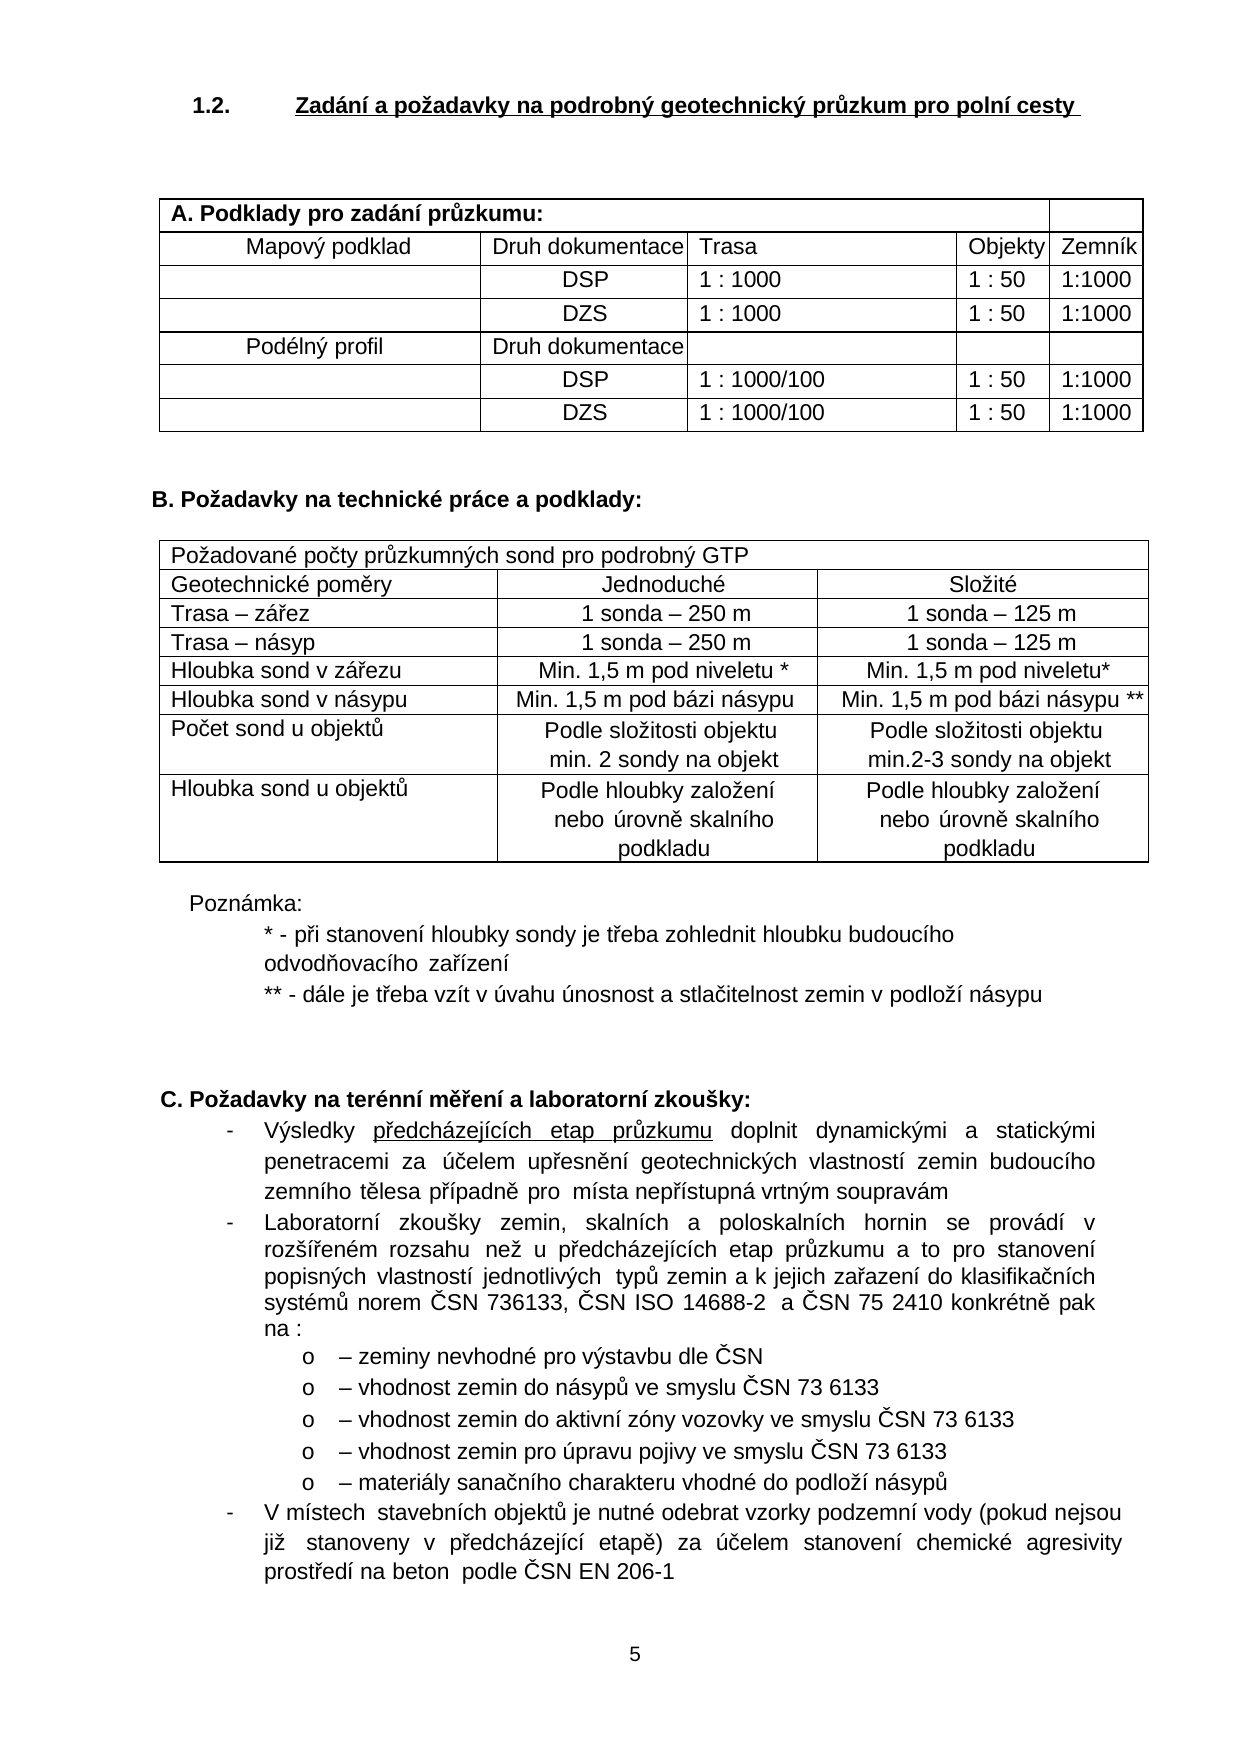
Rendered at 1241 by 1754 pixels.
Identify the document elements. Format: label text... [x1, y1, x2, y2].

table_cell 1 : 1000/100 [688, 365, 956, 397]
table_cell 1 : 1000 [688, 299, 956, 331]
table_cell [160, 399, 480, 431]
table_cell [160, 266, 480, 298]
table_cell 1 sonda – 125 m [818, 628, 1148, 656]
list – zeminy nevhodné pro výstavbu dle ČSN [301, 1342, 1122, 1370]
table_cell DZS [481, 299, 687, 331]
table_cell Druh dokumentace [481, 233, 687, 265]
table_cell 1 : 50 [957, 399, 1049, 431]
table_cell DSP [481, 365, 687, 397]
table_cell 1 : 50 [957, 299, 1049, 331]
table_cell Trasa – násyp [160, 628, 497, 656]
table_cell Jednoduché [498, 570, 817, 597]
table_cell Objekty [957, 233, 1049, 265]
text ** - dále je třeba vzít v úvahu únosnost a stlačitelnost zemin v podloží násypu [264, 981, 1122, 1007]
table_cell Podle hloubky založení nebo úrovně skalního podkladu [818, 775, 1148, 861]
table_cell Hloubka sond v násypu [160, 686, 497, 714]
table_cell DZS [481, 399, 687, 431]
table_cell 1:1000 [1050, 399, 1142, 431]
list – vhodnost zemin do aktivní zóny vozovky ve smyslu ČSN 73 6133 [301, 1406, 1122, 1434]
table_cell Počet sond u objektů [160, 715, 497, 773]
table_cell Min. 1,5 m pod bázi násypu ** [818, 686, 1148, 714]
table_cell Mapový podklad [160, 233, 480, 265]
list V místech stavebních objektů je nutné odebrat vzorky podzemní vody (pokud nejsou již stanoveny v předcházející etapě) za účelem stanovení chemické agresivity prostředí na beton podle ČSN EN 206-1 [226, 1497, 1122, 1585]
table_cell Hloubka sond v zářezu [160, 657, 497, 685]
list Výsledky předcházejících etap průzkumu doplnit dynamickými a statickými penetracemi za účelem upřesnění geotechnických vlastností zemin budoucího zemního tělesa případně pro místa nepřístupná vrtným soupravám [226, 1117, 1096, 1204]
table_cell Druh dokumentace [481, 333, 687, 364]
table_cell Hloubka sond u objektů [160, 775, 497, 861]
table_cell Trasa – zářez [160, 599, 497, 627]
table_header [1050, 200, 1142, 231]
table_cell 1 sonda – 125 m [818, 599, 1148, 627]
table_cell 1 sonda – 250 m [498, 628, 817, 656]
table_cell 1 : 1000 [688, 266, 956, 298]
text B. Požadavky na technické práce a podklady: [151, 486, 1122, 512]
table_cell [957, 333, 1049, 364]
table_cell 1 : 50 [957, 266, 1049, 298]
table_cell [688, 333, 956, 364]
table_cell Podle složitosti objektu min. 2 sondy na objekt [498, 715, 817, 773]
table_cell Geotechnické poměry [160, 570, 497, 597]
table_cell [160, 365, 480, 397]
table_cell [1050, 333, 1142, 364]
table_cell Trasa [688, 233, 956, 265]
table_cell Min. 1,5 m pod niveletu * [498, 657, 817, 685]
table_cell Podle složitosti objektu min.2-3 sondy na objekt [818, 715, 1148, 773]
list – materiály sanačního charakteru vhodné do podloží násypů [301, 1469, 1122, 1497]
table_cell 1 : 1000/100 [688, 399, 956, 431]
table_cell Zemníky [1050, 233, 1142, 265]
table_cell Podle hloubky založení nebo úrovně skalního podkladu [498, 775, 817, 861]
table_cell Min. 1,5 m pod niveletu* [818, 657, 1148, 685]
table_cell Podélný profil [160, 333, 480, 364]
table_cell 1 : 50 [957, 365, 1049, 397]
text C. Požadavky na terénní měření a laboratorní zkoušky: [148, 1086, 1122, 1112]
table_cell 1 sonda – 250 m [498, 599, 817, 627]
table_cell 1:1000 [1050, 266, 1142, 298]
text * - při stanovení hloubky sondy je třeba zohlednit hloubku budoucího odvodňovacího zařízení [264, 921, 1063, 977]
list – vhodnost zemin pro úpravu pojivy ve smyslu ČSN 73 6133 [301, 1438, 1122, 1466]
table_cell 1:1000 [1050, 365, 1142, 397]
table_cell Složité [818, 570, 1148, 597]
table_header Požadované počty průzkumných sond pro podrobný GTP [160, 541, 1148, 568]
table_cell DSP [481, 266, 687, 298]
table_header A. Podklady pro zadání průzkumu: [160, 200, 1049, 231]
table_cell Min. 1,5 m pod bázi násypu ** [498, 686, 817, 714]
list Zadání a požadavky na podrobný geotechnický průzkum pro polní cesty [192, 92, 1122, 119]
text Poznámka: [189, 889, 1122, 916]
table_cell [160, 299, 480, 331]
list – vhodnost zemin do násypů ve smyslu ČSN 73 6133 [301, 1374, 1122, 1402]
list Laboratorní zkoušky zemin, skalních a poloskalních hornin se provádí v rozšířeném rozsahu než u předcházejících etap průzkumu a to pro stanovení popisných vlastností jednotlivých typů zemin a k jejich zařazení do klasifikačních systémů norem ČSN 736133, ČSN ISO 14688-2 a ČSN 75 2410 konkrétně pak na : [226, 1208, 1096, 1342]
table_cell 1:1000 [1050, 299, 1142, 331]
